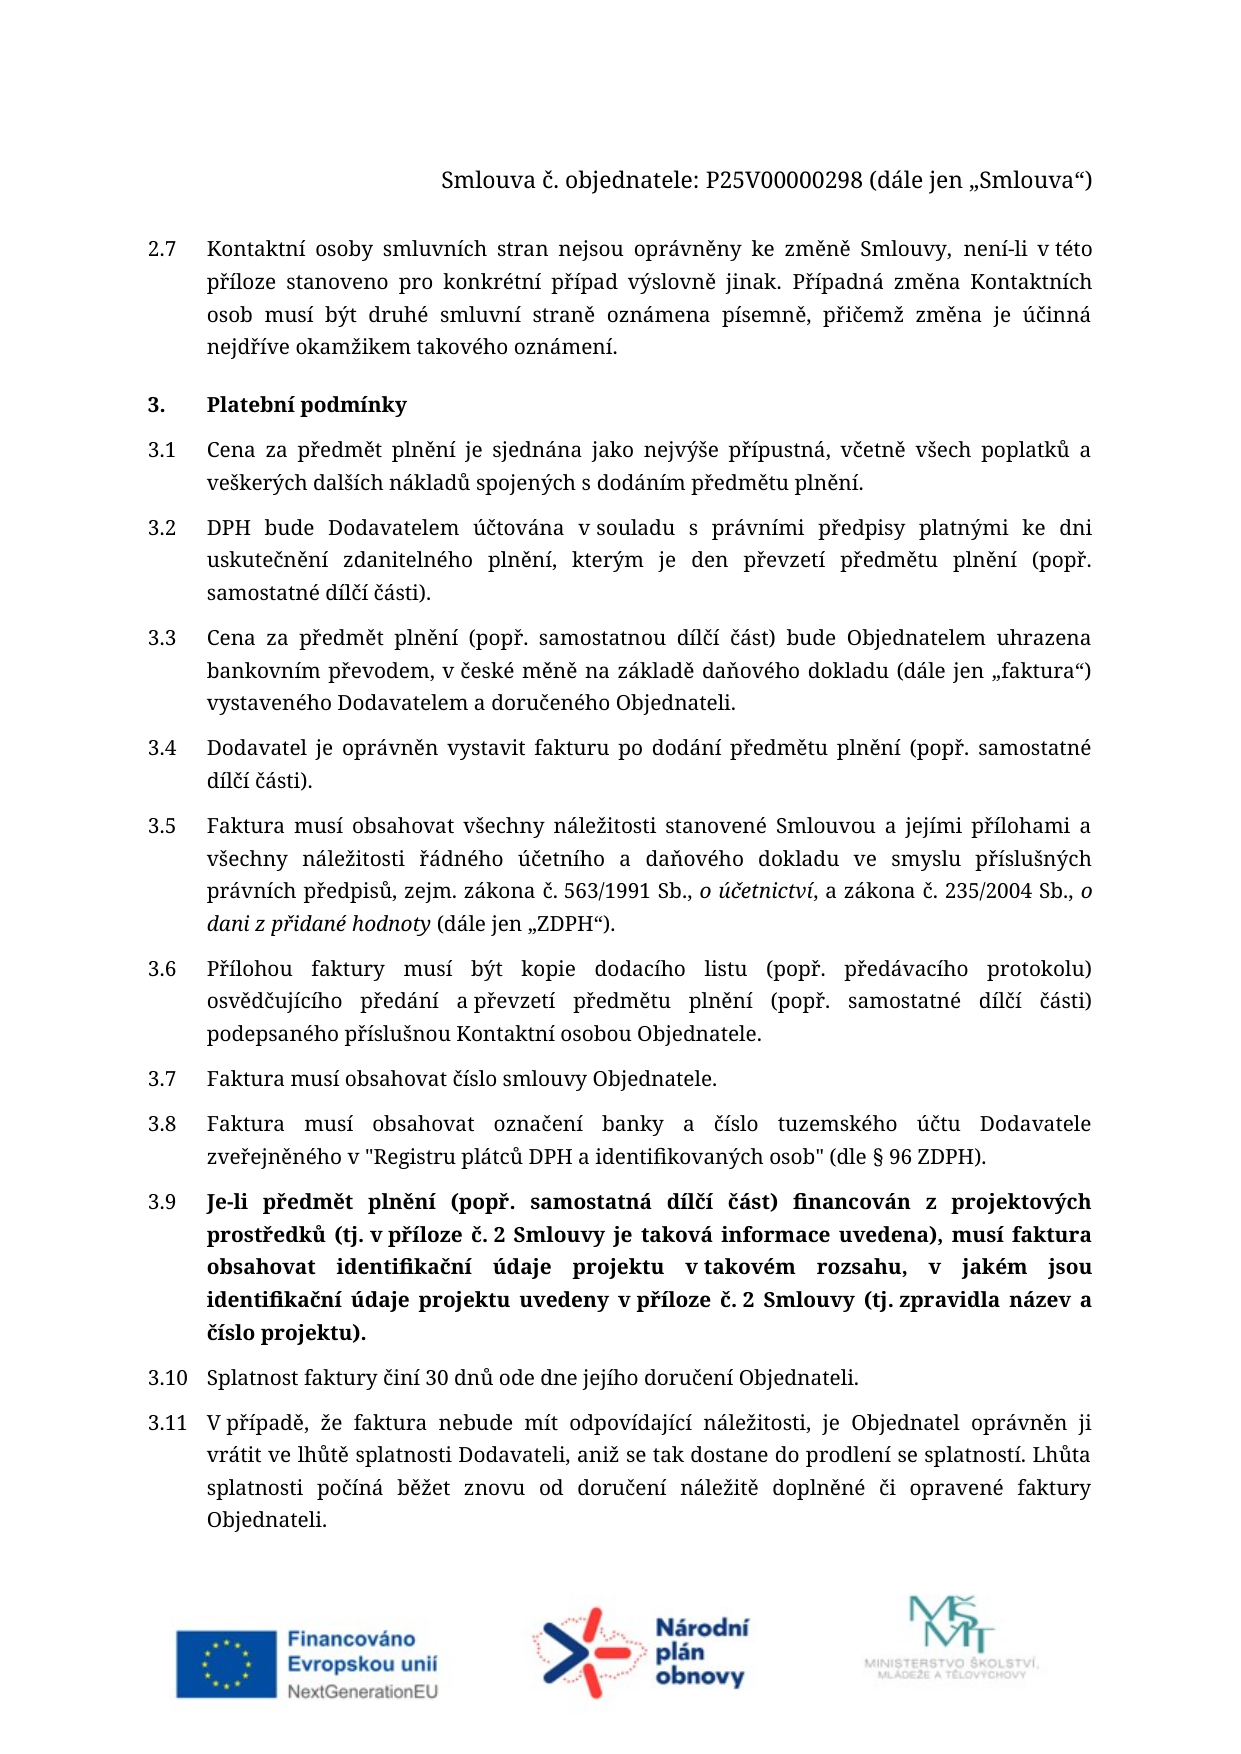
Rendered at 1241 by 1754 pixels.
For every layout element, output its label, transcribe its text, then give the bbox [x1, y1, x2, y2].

list Kontaktní osoby smluvních stran nejsou oprávněny ke změně Smlouvy, není-li v této příloze stanoveno pro konkrétní případ výslovně jinak. Případná změna Kontaktních osob musí být druhé smluvní straně oznámena písemně, přičemž změna je účinná nejdříve okamžikem takového oznámení. [148, 234, 1093, 361]
list Splatnost faktury činí 30 dnů ode dne jejího doručení Objednateli. [148, 1363, 1093, 1391]
list Cena za předmět plnění je sjednána jako nejvýše přípustná, včetně všech poplatků a veškerých dalších nákladů spojených s dodáním předmětu plnění. [148, 435, 1093, 496]
list Faktura musí obsahovat označení banky a číslo tuzemského účtu Dodavatele zveřejněného v "Registru plátců DPH a identifikovaných osob" (dle § 96 ZDPH). [148, 1109, 1093, 1171]
picture [147, 1548, 1093, 1726]
list V případě, že faktura nebude mít odpovídající náležitosti, je Objednatel oprávněn ji vrátit ve lhůtě splatnosti Dodavateli, aniž se tak dostane do prodlení se splatností. Lhůta splatnosti počíná běžet znovu od doručení náležitě doplněné či opravené faktury Objednateli. [148, 1408, 1093, 1534]
list Přílohou faktury musí být kopie dodacího listu (popř. předávacího protokolu) osvědčujícího předání a převzetí předmětu plnění (popř. samostatné dílčí části) podepsaného příslušnou Kontaktní osobou Objednatele. [148, 954, 1093, 1048]
list Faktura musí obsahovat všechny náležitosti stanovené Smlouvou a jejími přílohami a všechny náležitosti řádného účetního a daňového dokladu ve smyslu příslušných právních předpisů, zejm. zákona č. 563/1991 Sb., o účetnictví, a zákona č. 235/2004 Sb., o dani z přidané hodnoty (dále jen „ZDPH“). [148, 811, 1093, 937]
list Je-li předmět plnění (popř. samostatná dílčí část) financován z projektových prostředků (tj. v příloze č. 2 Smlouvy je taková informace uvedena), musí faktura obsahovat identifikační údaje projektu v takovém rozsahu, v jakém jsou identifikační údaje projektu uvedeny v příloze č. 2 Smlouvy (tj. zpravidla název a číslo projektu). [148, 1187, 1093, 1346]
list Cena za předmět plnění (popř. samostatnou dílčí část) bude Objednatelem uhrazena bankovním převodem, v české měně na základě daňového dokladu (dále jen „faktura“) vystaveného Dodavatelem a doručeného Objednateli. [148, 623, 1093, 717]
list Platební podmínky [148, 390, 1093, 418]
list Faktura musí obsahovat číslo smlouvy Objednatele. [148, 1064, 1093, 1093]
list DPH bude Dodavatelem účtována v souladu s právními předpisy platnými ke dni uskutečnění zdanitelného plnění, kterým je den převzetí předmětu plnění (popř. samostatné dílčí části). [148, 513, 1093, 606]
list Dodavatel je oprávněn vystavit fakturu po dodání předmětu plnění (popř. samostatné dílčí části). [148, 733, 1093, 794]
